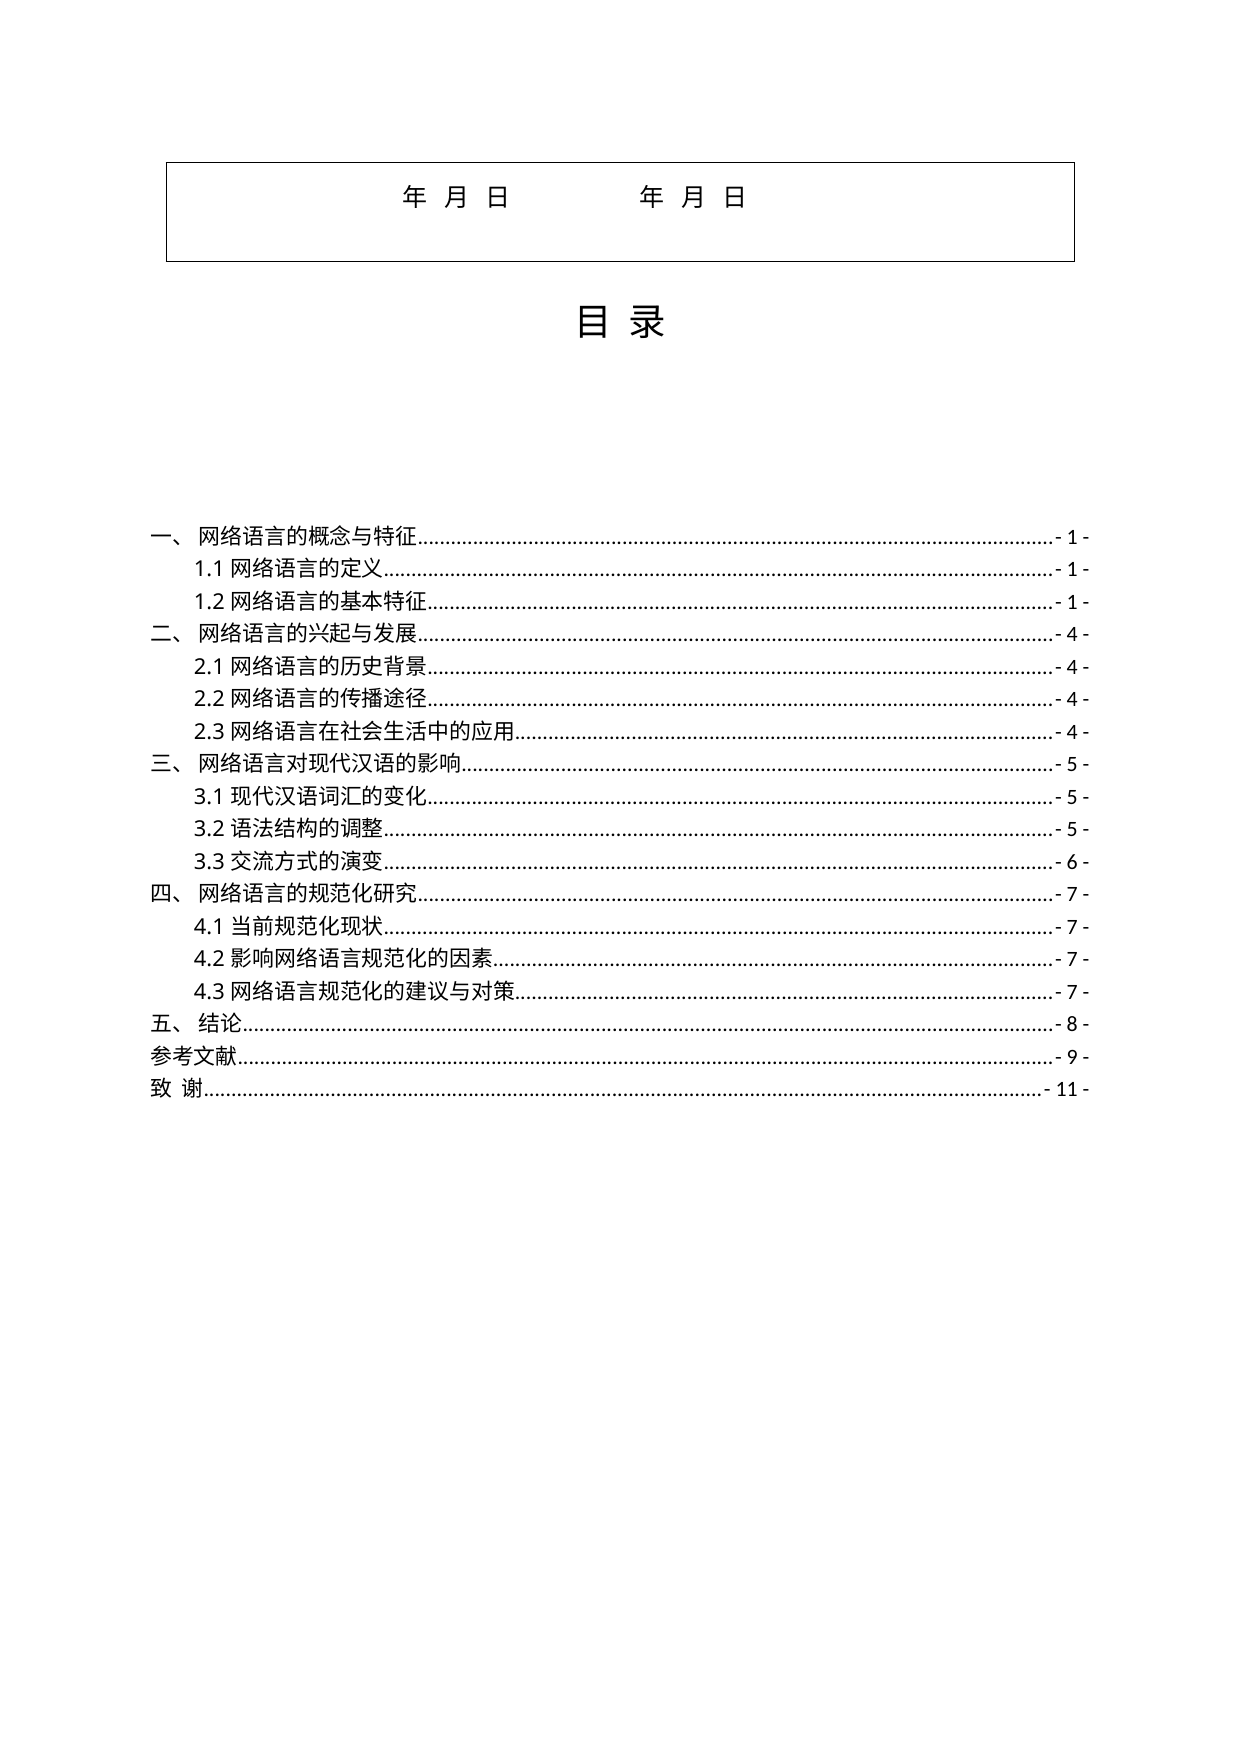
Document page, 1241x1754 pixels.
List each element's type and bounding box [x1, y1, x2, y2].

table_header [167, 163, 1074, 261]
